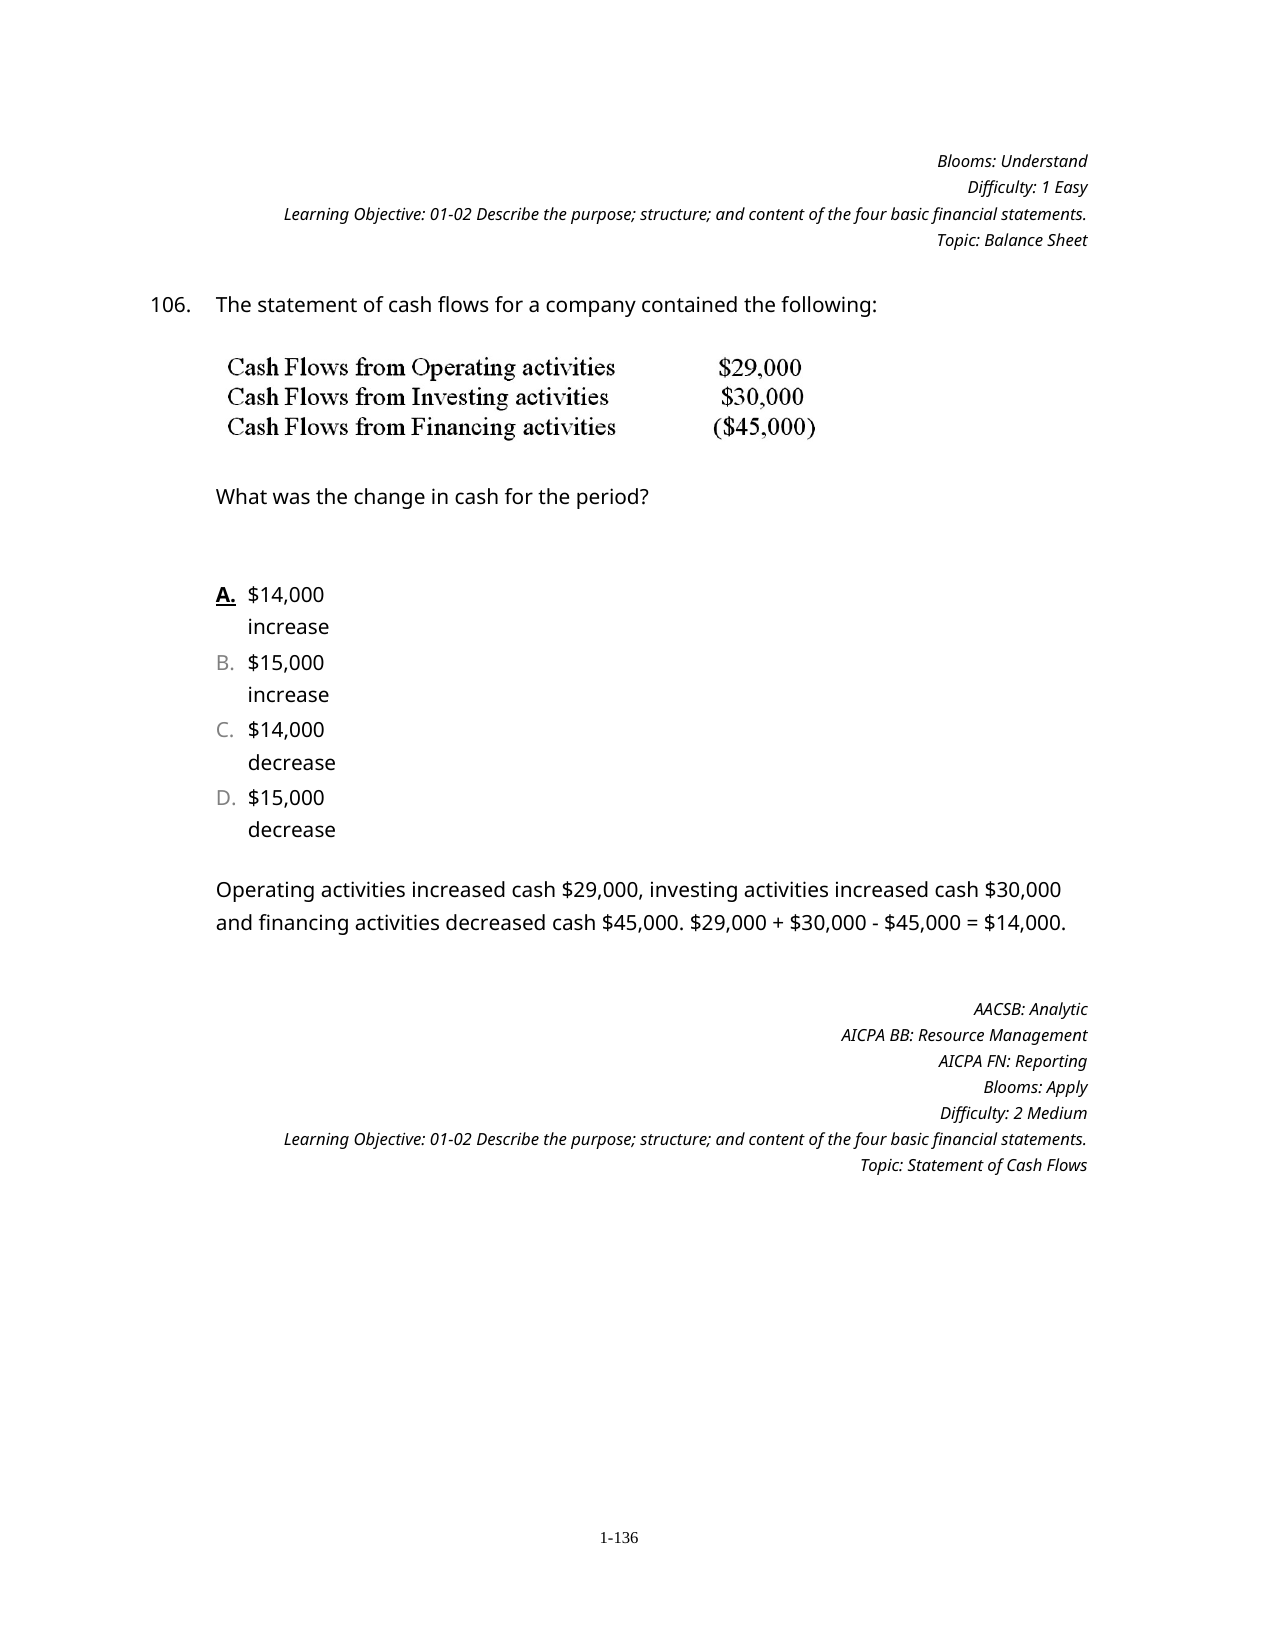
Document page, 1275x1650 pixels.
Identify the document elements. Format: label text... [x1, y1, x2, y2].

table_header The statement of cash flows for a company contained the following: What was the change in cash for the period? Operating activities increased cash $29,000, investing activities increased cash $30,000 and financing activities decreased cash $45,000. $29,000 + $30,000 - $45,000 = $14,000. [216, 290, 1087, 968]
picture [221, 350, 820, 445]
table_header 106. [150, 290, 216, 968]
table_header AACSB: Analytic AICPA BB: Resource Management AICPA FN: Reporting Blooms: Apply Difficulty: 2 Medium Learning Objective: 01-02 Describe the purpose; structure; and content of the four basic financial statements. Topic: Statement of Cash Flows [150, 998, 1087, 1212]
